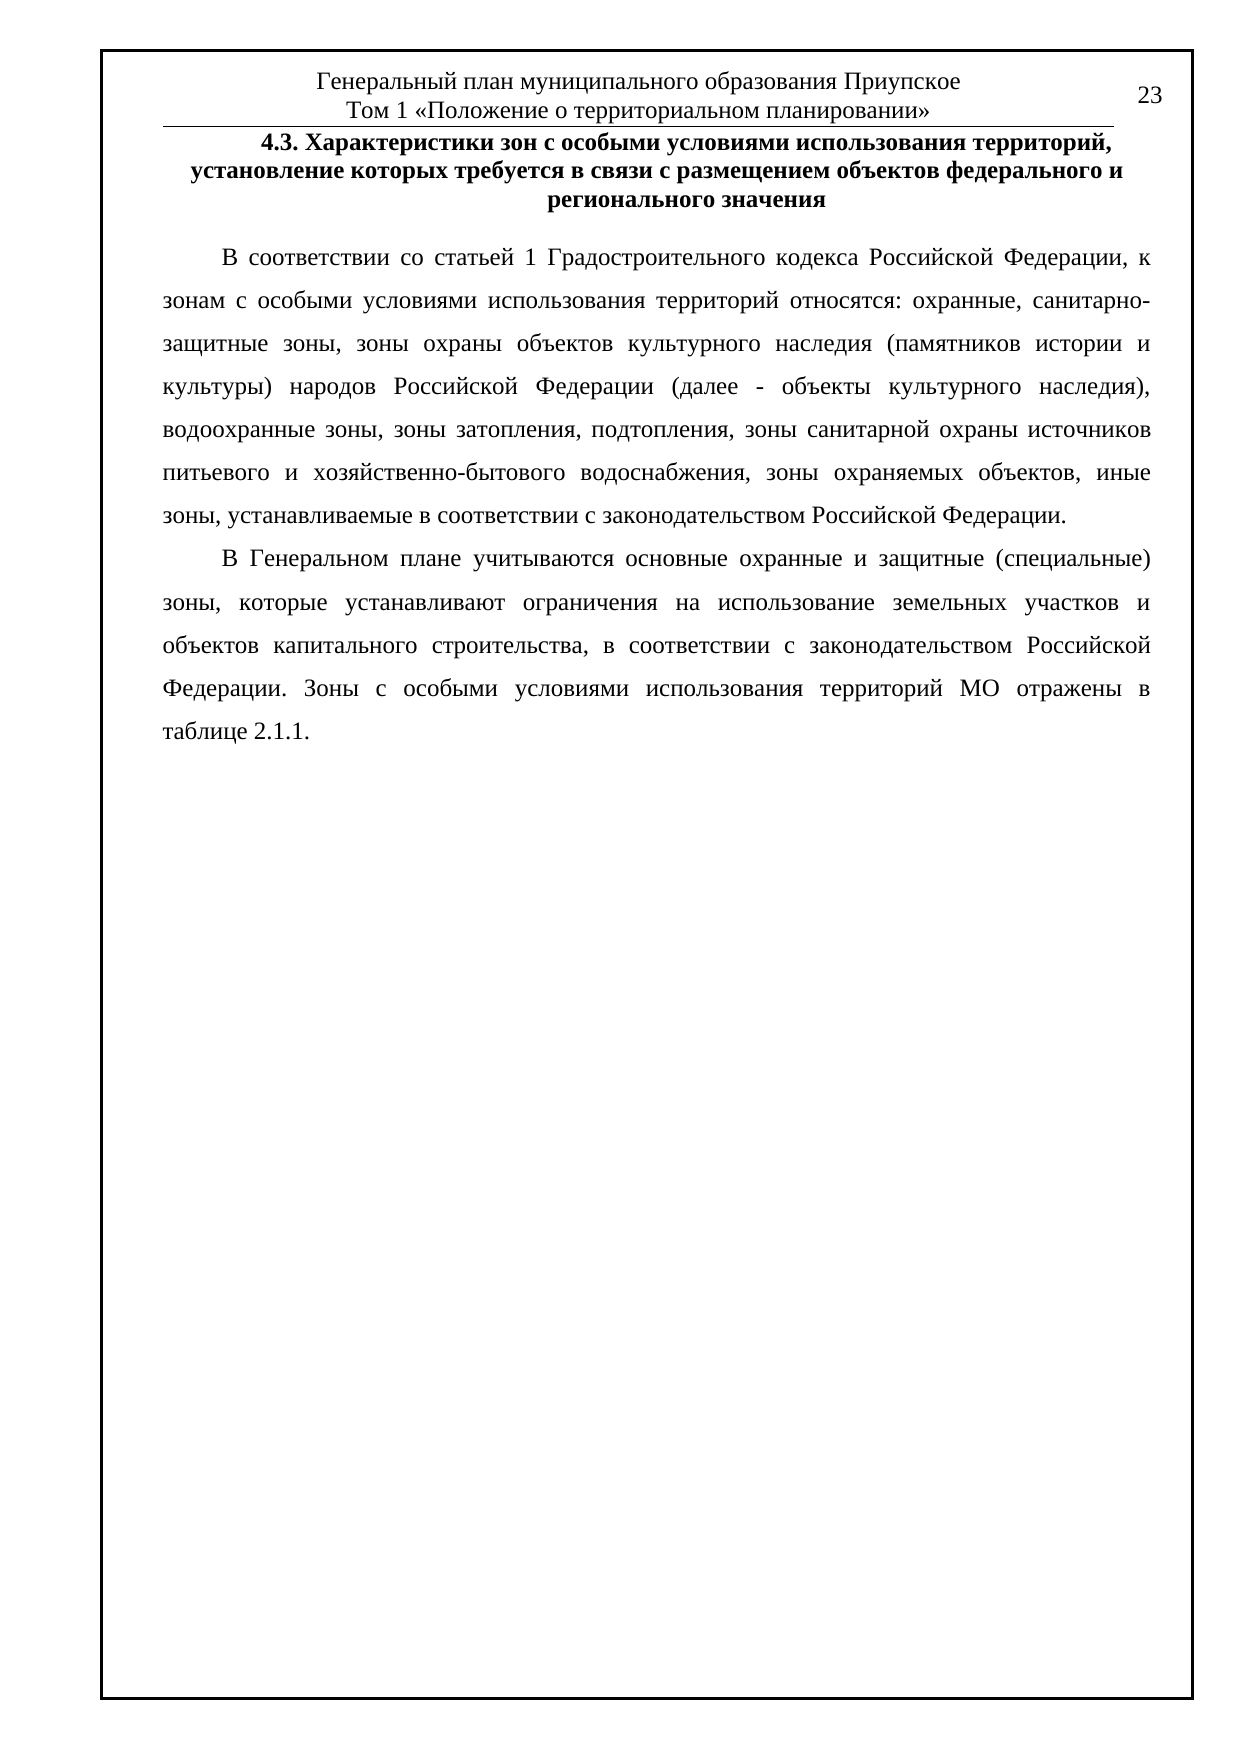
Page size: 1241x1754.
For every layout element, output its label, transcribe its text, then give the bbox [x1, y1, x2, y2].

text 4.3. Характеристики зон с особыми условиями использования территорий, установление которых требуется в связи с размещением объектов федерального и [162, 127, 1152, 184]
text В соответствии со статьей 1 Градостроительного кодекса Российской Федерации, к зонам с особыми условиями использования территорий относятся: охранные, санитарно-защитные зоны, зоны охраны объектов культурного наследия (памятников истории и культуры) народов Российской Федерации (далее - объекты культурного наследия), водоохранные зоны, зоны затопления, подтопления, зоны санитарной охраны источников питьевого и хозяйственно-бытового водоснабжения, зоны охраняемых объектов, иные зоны, устанавливаемые в соответствии с законодательством Российской Федерации. [162, 242, 1152, 529]
text регионального значения [162, 184, 1152, 213]
text В Генеральном плане учитываются основные охранные и защитные (специальные) зоны, которые устанавливают ограничения на использование земельных участков и объектов капитального строительства, в соответствии с законодательством Российской Федерации. Зоны с особыми условиями использования территорий МО отражены в таблице 2.1.1. [162, 543, 1152, 745]
